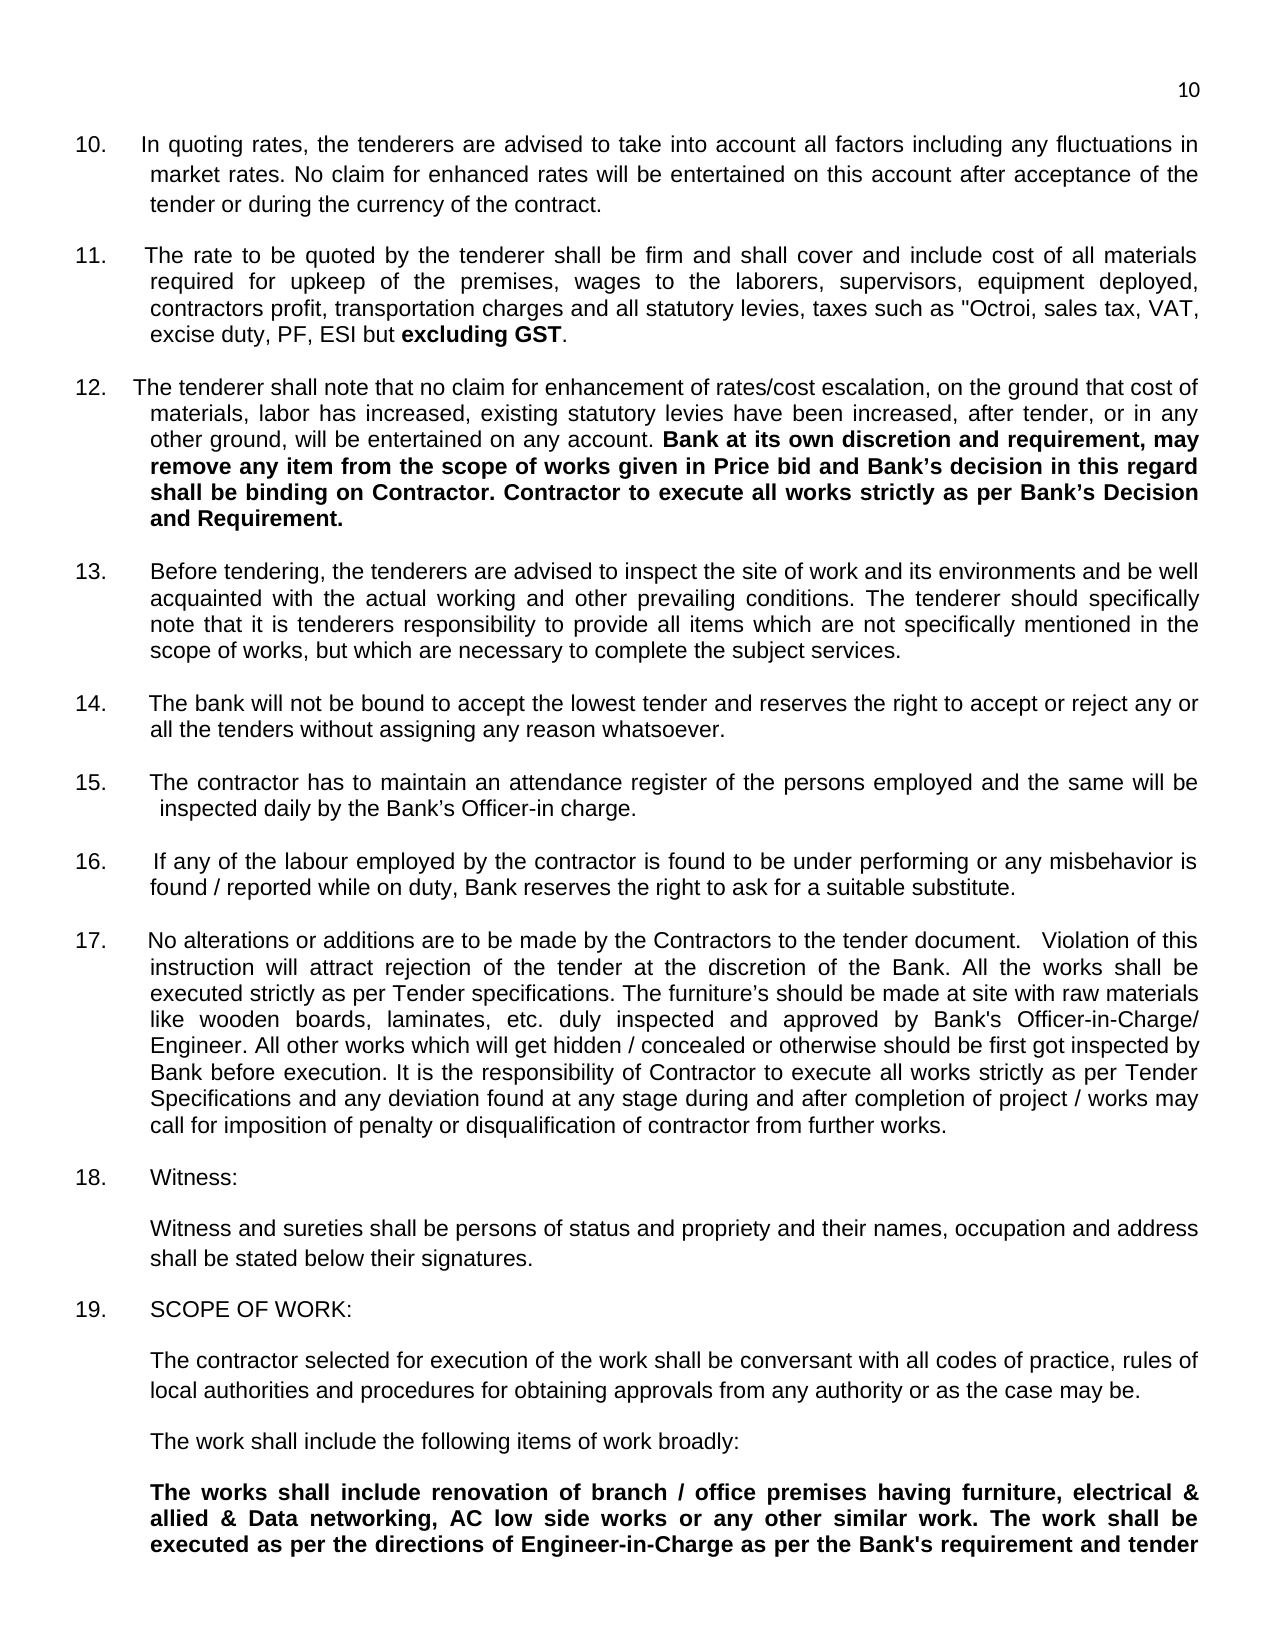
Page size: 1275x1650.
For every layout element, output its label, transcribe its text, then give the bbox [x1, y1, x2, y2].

text 16. If any of the labour employed by the contractor is found to be under performing or any misbehavior is found / reported while on duty, Bank reserves the right to ask for a suitable substitute. [75, 848, 1200, 901]
text 17. No alterations or additions are to be made by the Contractors to the tender document. Violation of this instruction will attract rejection of the tender at the discretion of the Bank. All the works shall be executed strictly as per Tender specifications. The furniture’s should be made at site with raw materials like wooden boards, laminates, etc. duly inspected and approved by Bank's Officer-in-Charge/ Engineer. All other works which will get hidden / concealed or otherwise should be first got inspected by Bank before execution. It is the responsibility of Contractor to execute all works strictly as per Tender Specifications and any deviation found at any stage during and after completion of project / works may call for imposition of penalty or disqualification of contractor from further works. [75, 927, 1200, 1138]
text Witness and sureties shall be persons of status and propriety and their names, occupation and address shall be stated below their signatures. [150, 1215, 1200, 1271]
text 14. The bank will not be bound to accept the lowest tender and reserves the right to accept or reject any or all the tenders without assigning any reason whatsoever. [75, 690, 1200, 743]
text The work shall include the following items of work broadly: [75, 1428, 1200, 1454]
text 18. Witness: [75, 1164, 1200, 1191]
text 10. In quoting rates, the tenderers are advised to take into account all factors including any fluctuations in market rates. No claim for enhanced rates will be entertained on this account after acceptance of the tender or during the currency of the contract. [75, 131, 1200, 217]
text 12. The tenderer shall note that no claim for enhancement of rates/cost escalation, on the ground that cost of materials, labor has increased, existing statutory levies have been increased, after tender, or in any other ground, will be entertained on any account. Bank at its own discretion and requirement, may remove any item from the scope of works given in Price bid and Bank’s decision in this regard shall be binding on Contractor. Contractor to execute all works strictly as per Bank’s Decision and Requirement. [75, 374, 1200, 532]
text 11. The rate to be quoted by the tenderer shall be firm and shall cover and include cost of all materials required for upkeep of the premises, wages to the laborers, supervisors, equipment deployed, contractors profit, transportation charges and all statutory levies, taxes such as "Octroi, sales tax, VAT, excise duty, PF, ESI but excluding GST. [75, 242, 1200, 347]
text 19. SCOPE OF WORK: [75, 1296, 1200, 1322]
text 13. Before tendering, the tenderers are advised to inspect the site of work and its environments and be well acquainted with the actual working and other prevailing conditions. The tenderer should specifically note that it is tenderers responsibility to provide all items which are not specifically mentioned in the scope of works, but which are necessary to complete the subject services. [75, 558, 1200, 663]
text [150, 1478, 1200, 1557]
text 15. The contractor has to maintain an attendance register of the persons employed and the same will be inspected daily by the Bank’s Officer-in charge. [75, 769, 1200, 822]
text The contractor selected for execution of the work shall be conversant with all codes of practice, rules of local authorities and procedures for obtaining approvals from any authority or as the case may be. [150, 1347, 1200, 1403]
